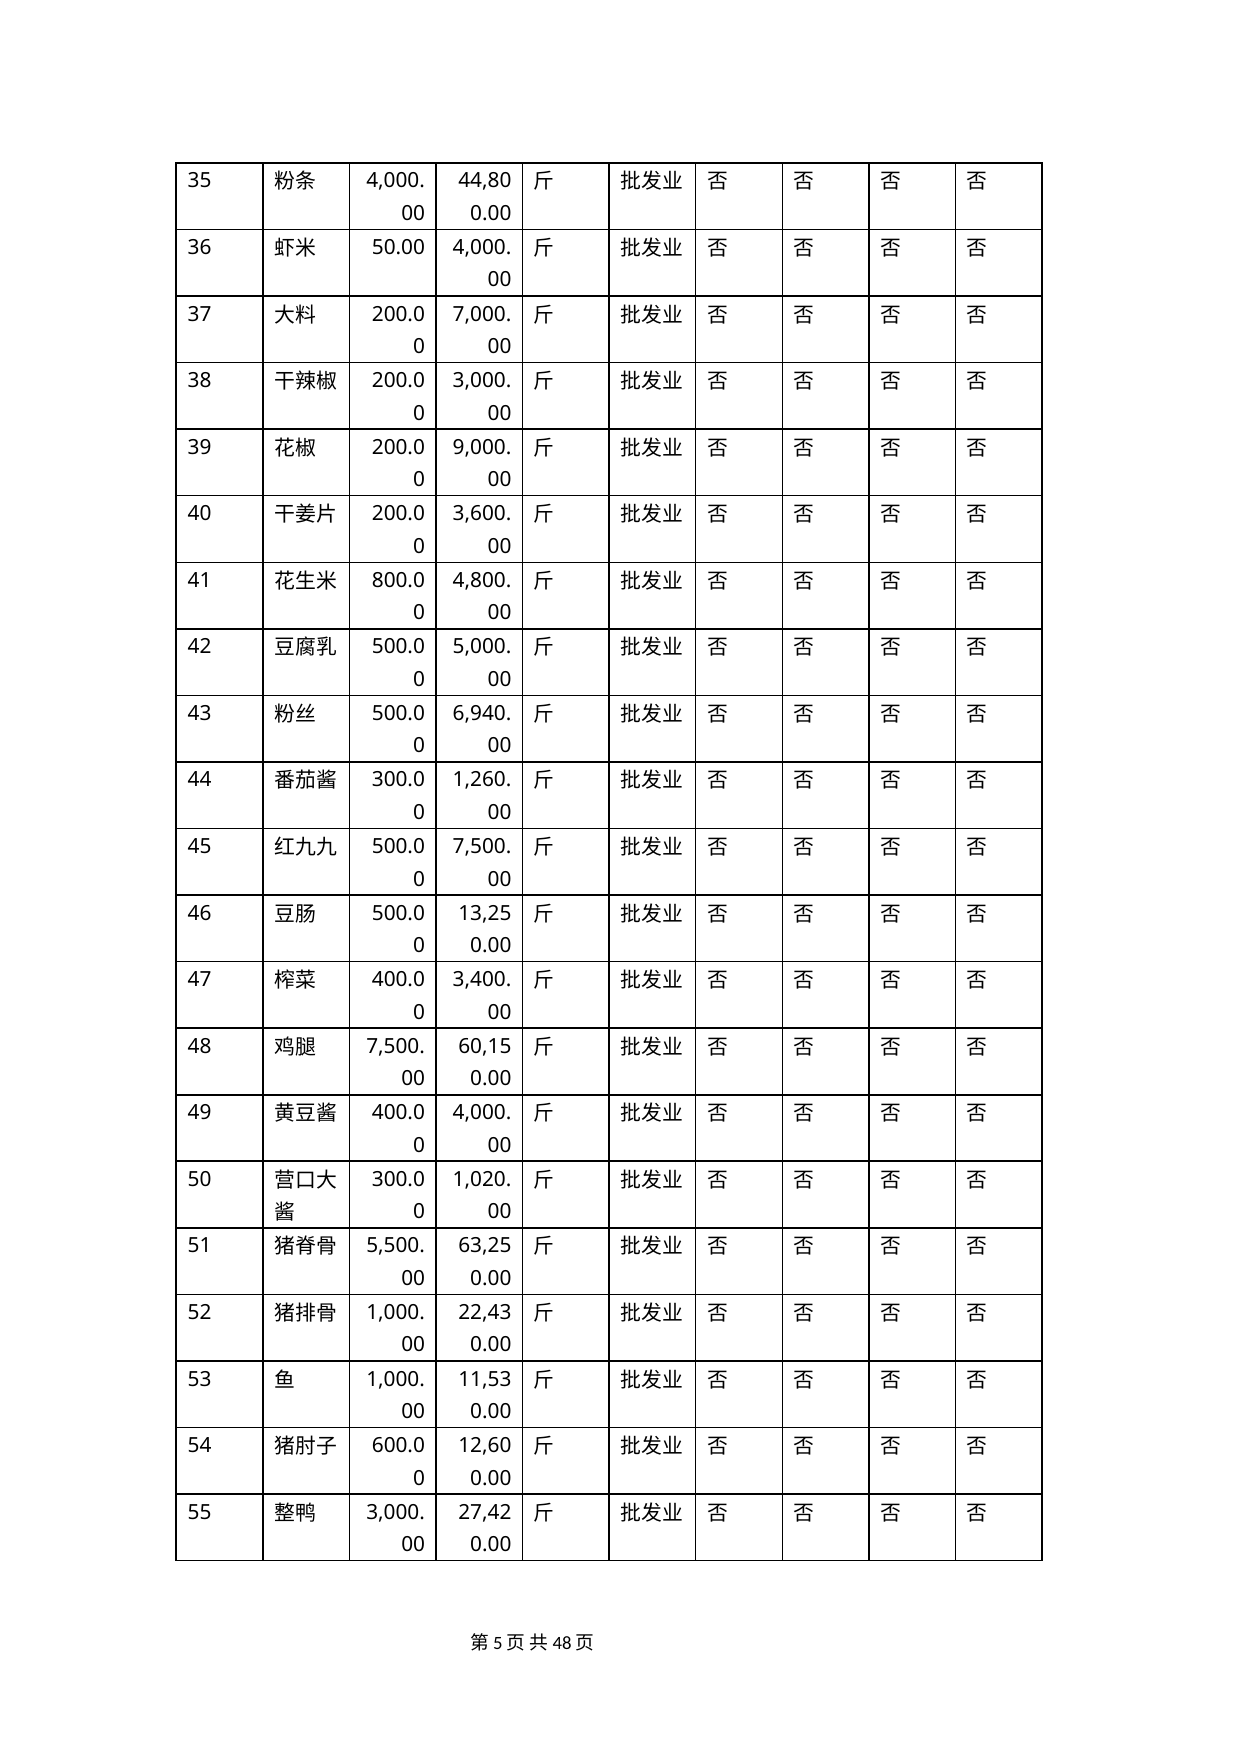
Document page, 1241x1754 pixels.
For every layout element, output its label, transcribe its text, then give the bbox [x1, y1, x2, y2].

table_cell 大料 [264, 297, 349, 362]
table_cell 否 [956, 1096, 1041, 1160]
table_cell 否 [783, 1229, 868, 1293]
table_cell 批发业 [610, 763, 695, 828]
table_cell 斤 [523, 896, 608, 961]
table_cell 3,000.00 [350, 1495, 435, 1560]
table_cell 鱼 [264, 1362, 349, 1427]
table_cell 否 [870, 1162, 955, 1227]
table_cell 斤 [523, 1162, 608, 1227]
table_cell 48 [177, 1029, 262, 1094]
table_cell 否 [956, 563, 1041, 628]
table_cell 豆腐乳 [264, 630, 349, 694]
table_cell 批发业 [610, 1162, 695, 1227]
table_cell 49 [177, 1096, 262, 1160]
table_cell 批发业 [610, 630, 695, 694]
table_cell 200.00 [350, 363, 435, 428]
table_cell 3,000.00 [437, 363, 522, 428]
table_cell 批发业 [610, 1428, 695, 1493]
table_cell 否 [956, 230, 1041, 295]
table_cell 6,940.00 [437, 696, 522, 761]
table_cell 斤 [523, 1495, 608, 1560]
table_cell 否 [956, 829, 1041, 894]
table_cell 13,250.00 [437, 896, 522, 961]
table_cell 斤 [523, 563, 608, 628]
table_cell 鸡腿 [264, 1029, 349, 1094]
table_cell 否 [870, 630, 955, 694]
table_cell 否 [783, 630, 868, 694]
table_cell 斤 [523, 696, 608, 761]
table_cell 否 [696, 230, 782, 295]
table_cell 51 [177, 1229, 262, 1293]
table_cell 批发业 [610, 430, 695, 495]
table_cell 400.00 [350, 1096, 435, 1160]
table_cell 否 [783, 1495, 868, 1560]
table_cell 否 [870, 563, 955, 628]
table_cell 200.00 [350, 430, 435, 495]
table_cell 否 [956, 1162, 1041, 1227]
table_cell 斤 [523, 297, 608, 362]
table_cell 否 [696, 630, 782, 694]
table_cell 否 [956, 763, 1041, 828]
table_cell 整鸭 [264, 1495, 349, 1560]
table_cell 否 [956, 1428, 1041, 1493]
table_cell 43 [177, 696, 262, 761]
table_cell 批发业 [610, 829, 695, 894]
table_cell 斤 [523, 1362, 608, 1427]
table_cell 批发业 [610, 1295, 695, 1360]
table_cell 否 [956, 896, 1041, 961]
table_cell 47 [177, 962, 262, 1027]
table_cell 44 [177, 763, 262, 828]
table_cell 1,000.00 [350, 1295, 435, 1360]
table_cell 否 [870, 496, 955, 561]
table_cell 批发业 [610, 363, 695, 428]
table_cell 批发业 [610, 696, 695, 761]
table_cell 否 [783, 230, 868, 295]
table_cell 否 [696, 896, 782, 961]
table_cell 500.00 [350, 696, 435, 761]
table_cell 45 [177, 829, 262, 894]
table_cell 否 [783, 430, 868, 495]
table_cell 37 [177, 297, 262, 362]
table_cell 7,000.00 [437, 297, 522, 362]
table_cell 否 [870, 1295, 955, 1360]
table_cell 否 [696, 1229, 782, 1293]
table_cell 否 [870, 1428, 955, 1493]
table_cell 否 [870, 1495, 955, 1560]
table_cell 否 [696, 962, 782, 1027]
table_cell 花生米 [264, 563, 349, 628]
table_cell 36 [177, 230, 262, 295]
table_cell 200.00 [350, 496, 435, 561]
table_cell 500.00 [350, 829, 435, 894]
table_cell 60,150.00 [437, 1029, 522, 1094]
table_cell 黄豆酱 [264, 1096, 349, 1160]
table_cell 干姜片 [264, 496, 349, 561]
table_cell 否 [870, 363, 955, 428]
table_cell 否 [870, 1029, 955, 1094]
table_cell 否 [783, 696, 868, 761]
table_cell 否 [870, 230, 955, 295]
table_cell 35 [177, 164, 262, 228]
table_cell 55 [177, 1495, 262, 1560]
table_cell 否 [696, 763, 782, 828]
table_cell 39 [177, 430, 262, 495]
table_cell 46 [177, 896, 262, 961]
table_cell 44,800.00 [437, 164, 522, 228]
table_cell 否 [696, 363, 782, 428]
table_cell 番茄酱 [264, 763, 349, 828]
table_cell 4,000.00 [437, 230, 522, 295]
table_cell 否 [783, 164, 868, 228]
table_cell 榨菜 [264, 962, 349, 1027]
table_cell 22,430.00 [437, 1295, 522, 1360]
table_cell 1,020.00 [437, 1162, 522, 1227]
table_cell 否 [956, 297, 1041, 362]
table_cell 否 [783, 1029, 868, 1094]
table_cell 斤 [523, 630, 608, 694]
table_cell 否 [870, 763, 955, 828]
table_cell 否 [696, 1295, 782, 1360]
table_cell 批发业 [610, 496, 695, 561]
table_cell 否 [783, 363, 868, 428]
table_cell 否 [870, 297, 955, 362]
table_cell 批发业 [610, 896, 695, 961]
table_cell 否 [696, 1096, 782, 1160]
table_cell 否 [696, 164, 782, 228]
table_cell 否 [870, 1096, 955, 1160]
table_cell 红九九 [264, 829, 349, 894]
table_cell 否 [870, 1229, 955, 1293]
table_cell 斤 [523, 1096, 608, 1160]
table_cell 12,600.00 [437, 1428, 522, 1493]
table_cell 斤 [523, 829, 608, 894]
table_cell 虾米 [264, 230, 349, 295]
table_cell 1,000.00 [350, 1362, 435, 1427]
table_cell 42 [177, 630, 262, 694]
table_cell 否 [696, 297, 782, 362]
table_cell 否 [783, 763, 868, 828]
table_cell 花椒 [264, 430, 349, 495]
table_cell 批发业 [610, 962, 695, 1027]
table_cell 斤 [523, 430, 608, 495]
table_cell 否 [696, 1029, 782, 1094]
table_cell 否 [870, 430, 955, 495]
table_cell 否 [783, 829, 868, 894]
table_cell 63,250.00 [437, 1229, 522, 1293]
table_cell 40 [177, 496, 262, 561]
table_cell 斤 [523, 1029, 608, 1094]
table_cell 斤 [523, 230, 608, 295]
table_cell 3,400.00 [437, 962, 522, 1027]
table_cell 否 [783, 1162, 868, 1227]
table_cell 5,000.00 [437, 630, 522, 694]
table_cell 否 [956, 164, 1041, 228]
table_cell 否 [956, 363, 1041, 428]
table_cell 否 [696, 1362, 782, 1427]
table_cell 4,000.00 [437, 1096, 522, 1160]
table_cell 3,600.00 [437, 496, 522, 561]
table_cell 斤 [523, 164, 608, 228]
table_cell 否 [956, 496, 1041, 561]
table_cell 批发业 [610, 1362, 695, 1427]
table_cell 800.00 [350, 563, 435, 628]
table_cell 干辣椒 [264, 363, 349, 428]
table_cell 粉条 [264, 164, 349, 228]
table_cell 斤 [523, 1229, 608, 1293]
table_cell 4,000.00 [350, 164, 435, 228]
table_cell 否 [870, 696, 955, 761]
table_cell 200.00 [350, 297, 435, 362]
table_cell 否 [696, 563, 782, 628]
table_cell 猪脊骨 [264, 1229, 349, 1293]
table_cell 否 [783, 563, 868, 628]
table_cell 批发业 [610, 1229, 695, 1293]
table_cell 52 [177, 1295, 262, 1360]
table_cell 7,500.00 [350, 1029, 435, 1094]
table_cell 否 [870, 962, 955, 1027]
table_cell 5,500.00 [350, 1229, 435, 1293]
table_cell 53 [177, 1362, 262, 1427]
table_cell 否 [956, 1229, 1041, 1293]
table_cell 否 [696, 696, 782, 761]
table_cell 斤 [523, 496, 608, 561]
table_cell 38 [177, 363, 262, 428]
table_cell 4,800.00 [437, 563, 522, 628]
table_cell 9,000.00 [437, 430, 522, 495]
table_cell 11,530.00 [437, 1362, 522, 1427]
table_cell 批发业 [610, 1029, 695, 1094]
table_cell 否 [870, 164, 955, 228]
table_cell 斤 [523, 1428, 608, 1493]
table_cell 否 [870, 1362, 955, 1427]
table_cell 否 [783, 1096, 868, 1160]
table_cell 400.00 [350, 962, 435, 1027]
table_cell 1,260.00 [437, 763, 522, 828]
table_cell 否 [956, 962, 1041, 1027]
table_cell 否 [956, 630, 1041, 694]
table_cell 500.00 [350, 630, 435, 694]
table_cell 否 [956, 1295, 1041, 1360]
table_cell 否 [696, 1428, 782, 1493]
table_cell 斤 [523, 763, 608, 828]
table_cell 否 [696, 1162, 782, 1227]
table_cell 否 [956, 1362, 1041, 1427]
table_cell 否 [783, 1295, 868, 1360]
table_cell 否 [783, 896, 868, 961]
table_cell 否 [696, 430, 782, 495]
table_cell 猪肘子 [264, 1428, 349, 1493]
table_cell 600.00 [350, 1428, 435, 1493]
table_cell 300.00 [350, 763, 435, 828]
table_cell 豆肠 [264, 896, 349, 961]
table_cell 批发业 [610, 1096, 695, 1160]
table_cell 否 [870, 896, 955, 961]
table_cell 否 [783, 1362, 868, 1427]
table_cell 斤 [523, 363, 608, 428]
table_cell 41 [177, 563, 262, 628]
table_cell 批发业 [610, 230, 695, 295]
table_cell 7,500.00 [437, 829, 522, 894]
table_cell 否 [696, 829, 782, 894]
table_cell 批发业 [610, 563, 695, 628]
table_cell 否 [783, 962, 868, 1027]
table_cell 批发业 [610, 1495, 695, 1560]
table_cell 否 [956, 696, 1041, 761]
table_cell 否 [783, 496, 868, 561]
table_cell 否 [956, 430, 1041, 495]
table_cell 否 [783, 297, 868, 362]
table_cell 斤 [523, 962, 608, 1027]
table_cell 500.00 [350, 896, 435, 961]
table_cell 猪排骨 [264, 1295, 349, 1360]
table_cell 否 [696, 496, 782, 561]
table_cell 批发业 [610, 164, 695, 228]
table_cell 50 [177, 1162, 262, 1227]
table_cell 营口大酱 [264, 1162, 349, 1227]
table_cell 批发业 [610, 297, 695, 362]
table_cell 否 [956, 1495, 1041, 1560]
table_cell 否 [696, 1495, 782, 1560]
table_cell 粉丝 [264, 696, 349, 761]
table_cell 否 [783, 1428, 868, 1493]
table_cell 否 [956, 1029, 1041, 1094]
table_cell 54 [177, 1428, 262, 1493]
table_cell 斤 [523, 1295, 608, 1360]
table_cell 27,420.00 [437, 1495, 522, 1560]
table_cell 50.00 [350, 230, 435, 295]
table_cell 300.00 [350, 1162, 435, 1227]
table_cell 否 [870, 829, 955, 894]
